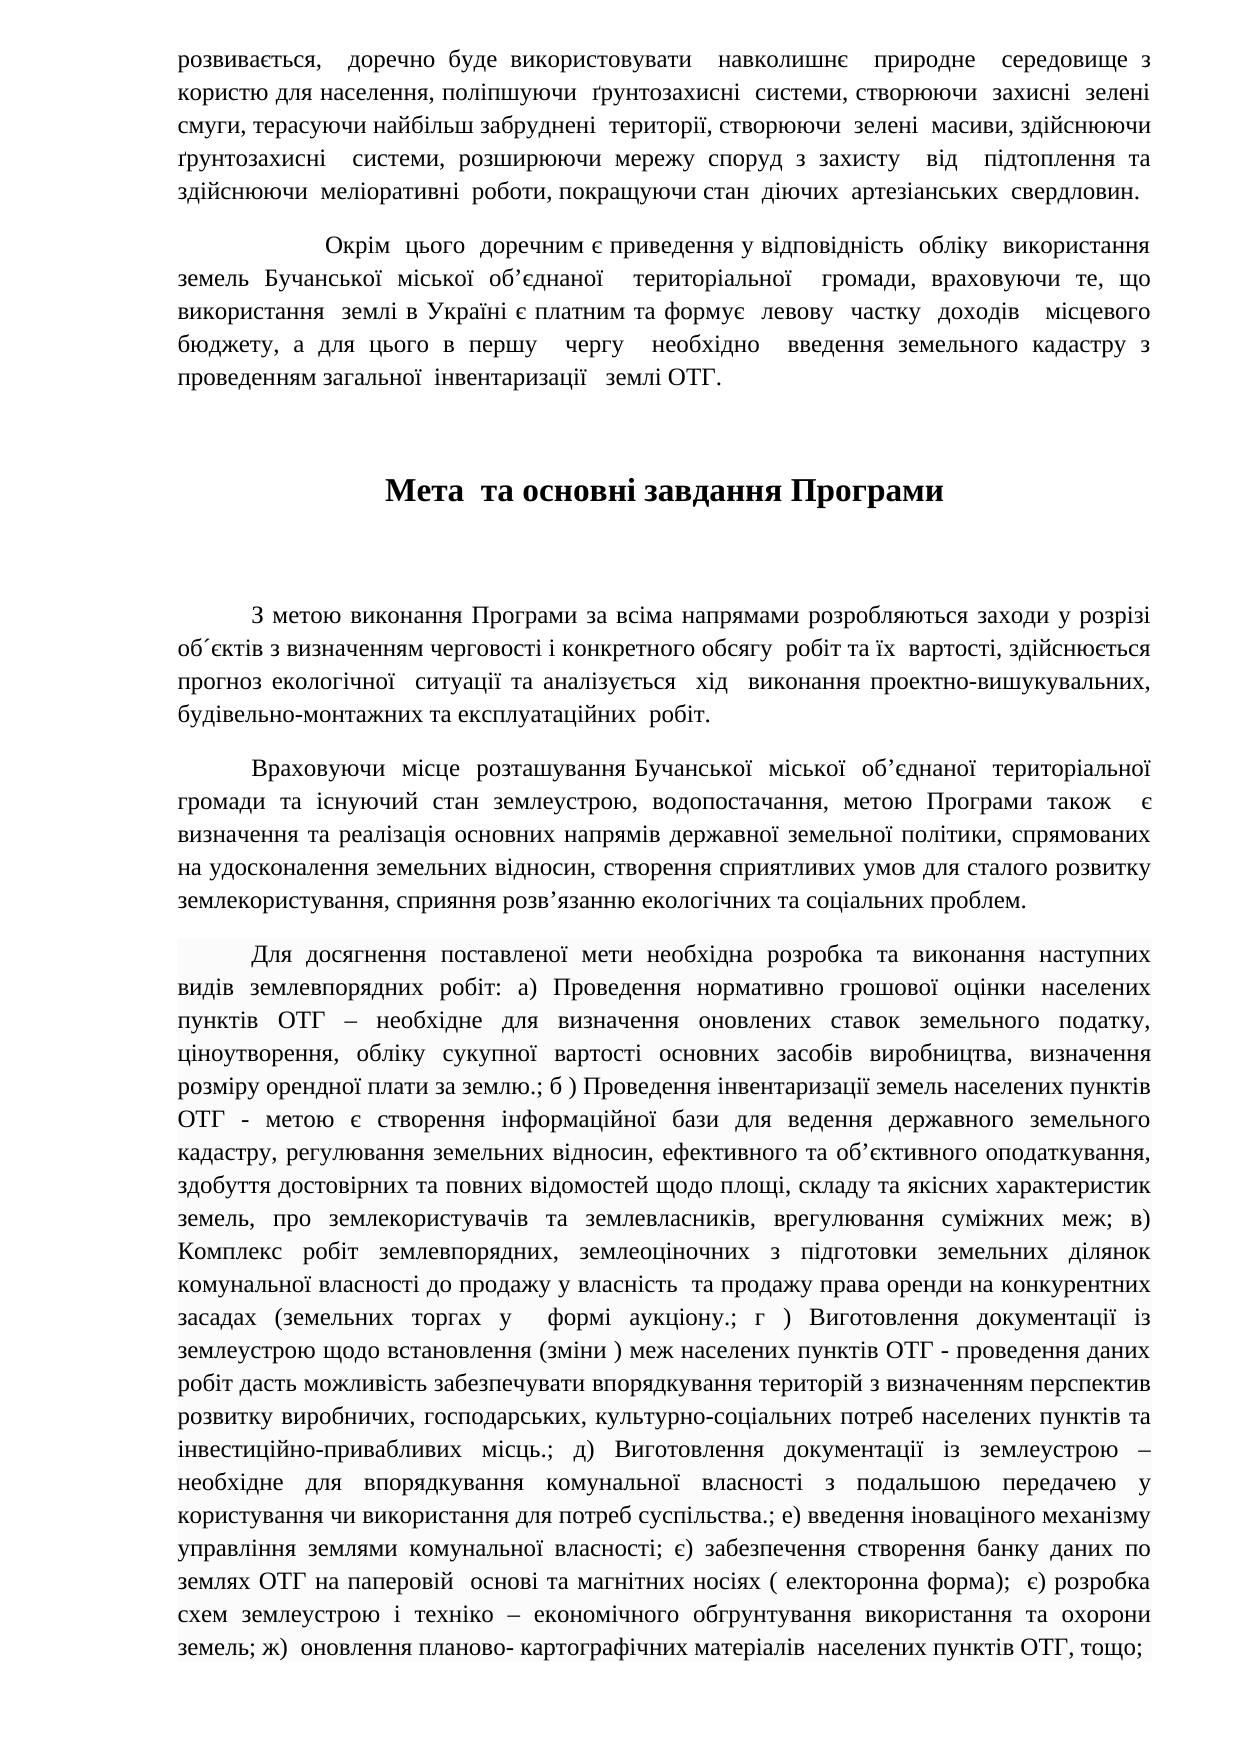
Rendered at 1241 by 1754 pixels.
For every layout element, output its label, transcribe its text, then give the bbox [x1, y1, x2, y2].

text Окрім цього доречним є приведення у відповідність обліку використання земель Бучанської міської об’єднаної територіальної громади, враховуючи те, що використання землі в Україні є платним та формує левову частку доходів місцевого бюджету, а для цього в першу чергу необхідно введення земельного кадастру з проведенням загальної інвентаризації землі ОТГ. [177, 230, 1152, 391]
text З метою виконання Програми за всіма напрямами розробляються заходи у розрізі об´єктів з визначенням черговості і конкретного обсягу робіт та їх вартості, здійснюється прогноз екологічної ситуації та аналізується хід виконання проектно-вишукувальних, будівельно-монтажних та експлуатаційних робіт. [177, 600, 1152, 728]
text Враховуючи місце розташування Бучанської міської об’єднаної територіальної громади та існуючий стан землеустрою, водопостачання, метою Програми також є визначення та реалізація основних напрямів державної земельної політики, спрямованих на удосконалення земельних відносин, створення сприятливих умов для сталого розвитку землекористування, сприяння розв’язанню екологічних та соціальних проблем. [177, 753, 1152, 914]
text Мета та основні завдання Програми [177, 470, 1152, 508]
text Для досягнення поставленої мети необхідна розробка та виконання наступних видів землевпорядних робіт: а) Проведення нормативно грошової оцінки населених пунктів ОТГ – необхідне для визначення оновлених ставок земельного податку, ціноутворення, обліку сукупної вартості основних засобів виробництва, визначення розміру орендної плати за землю.; б ) Проведення інвентаризації земель населених пунктів ОТГ - метою є створення інформаційної бази для ведення державного земельного кадастру, регулювання земельних відносин, ефективного та об’єктивного оподаткування, здобуття достовірних та повних відомостей щодо площі, складу та якісних характеристик земель, про землекористувачів та землевласників, врегулювання суміжних меж; в) Комплекс робіт землевпорядних, землеоціночних з підготовки земельних ділянок комунальної власності до продажу у власність та продажу права оренди на конкурентних засадах (земельних торгах у формі аукціону.; г ) Виготовлення документації із землеустрою щодо встановлення (зміни ) меж населених пунктів ОТГ - проведення даних робіт дасть можливість забезпечувати впорядкування територій з визначенням перспектив розвитку виробничих, господарських, культурно-соціальних потреб населених пунктів та інвестиційно-привабливих місць.; д) Виготовлення документації із землеустрою – необхідне для впорядкування комунальної власності з подальшою передачею у користування чи використання для потреб суспільства.; е) введення іноваціного механізму управління землями комунальної власності; є) забезпечення створення банку даних по землях ОТГ на паперовій основі та магнітних носіях ( електоронна форма); є) розробка схем землеустрою і техніко – економічного обгрунтування використання та охорони земель; ж) оновлення планово- картографічних матеріалів населених пунктів ОТГ, тощо; [177, 939, 1152, 1661]
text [177, 44, 1152, 205]
